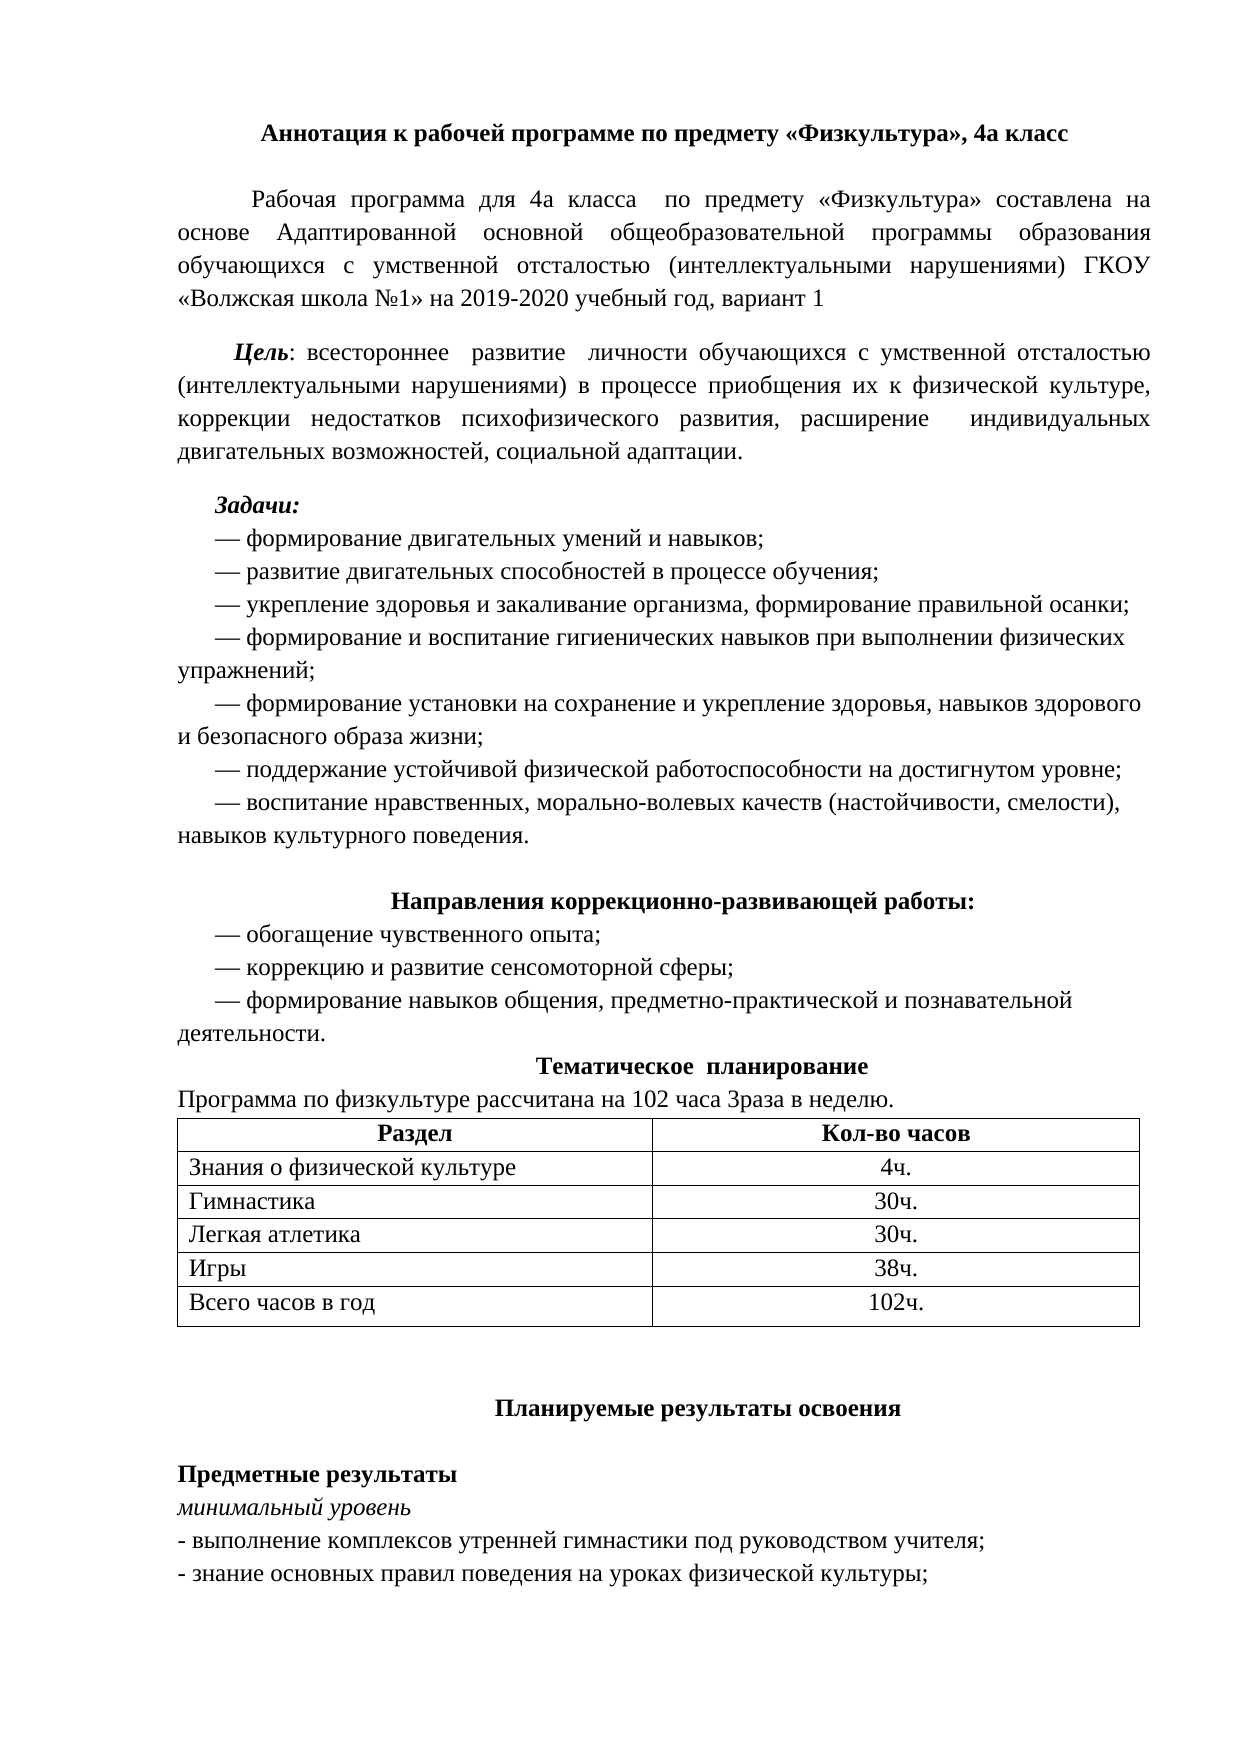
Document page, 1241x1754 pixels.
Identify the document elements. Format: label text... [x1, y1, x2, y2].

table_header Кол-во часов [653, 1119, 1139, 1151]
text минимальный уровень [177, 1492, 1152, 1521]
table_cell 102ч. [653, 1287, 1139, 1326]
text Направления коррекционно-развивающей работы: [177, 886, 1152, 915]
table_cell Всего часов в год [178, 1287, 652, 1326]
table_cell 4ч. [653, 1152, 1139, 1185]
table_cell Гимнастика [178, 1186, 652, 1218]
text Предметные результаты [177, 1459, 1152, 1488]
text — коррекцию и развитие сенсомоторной сферы; [177, 952, 1152, 981]
text - выполнение комплексов утренней гимнастики под руководством учителя; [177, 1525, 1152, 1554]
text Цель: всестороннее развитие личности обучающихся с умственной отсталостью (интеллектуальными нарушениями) в процессе приобщения их к физической культуре, коррекции недостатков психофизического развития, расширение индивидуальных двигательных возможностей, социальной адаптации. [177, 337, 1152, 465]
text — обогащение чувственного опыта; [177, 919, 1152, 948]
text — воспитание нравственных, морально-волевых качеств (настойчивости, смелости), навыков культурного поведения. [177, 787, 1152, 849]
table_cell Легкая атлетика [178, 1219, 652, 1252]
table_cell Знания о физической культуре [178, 1152, 652, 1185]
text - знание основных правил поведения на уроках физической культуры; [177, 1558, 1152, 1587]
table_cell 30ч. [653, 1186, 1139, 1218]
list Планируемые результаты освоения [244, 1393, 1152, 1422]
table_cell 38ч. [653, 1253, 1139, 1286]
text Задачи: [177, 490, 1152, 519]
table_header Раздел [178, 1119, 652, 1151]
text — развитие двигательных способностей в процессе обучения; [177, 556, 1152, 585]
text Рабочая программа для 4а класса по предмету «Физкультура» составлена на основе Адаптированной основной общеобразовательной программы образования обучающихся с умственной отсталостью (интеллектуальными нарушениями) ГКОУ «Волжская школа №1» на 2019-2020 учебный год, вариант 1 [177, 184, 1152, 312]
table_cell Игры [178, 1253, 652, 1286]
table_cell 30ч. [653, 1219, 1139, 1252]
text — формирование и воспитание гигиенических навыков при выполнении физических упражнений; [177, 622, 1152, 684]
text Программа по физкультуре рассчитана на 102 часа 3раза в неделю. [177, 1084, 1152, 1113]
text Аннотация к рабочей программе по предмету «Физкультура», 4а класс [177, 118, 1152, 147]
list Тематическое планирование [252, 1051, 1152, 1080]
text — поддержание устойчивой физической работоспособности на достигнутом уровне; [177, 754, 1152, 783]
text — укрепление здоровья и закаливание организма, формирование правильной осанки; [177, 589, 1152, 618]
text — формирование навыков общения, предметно-практической и познавательной деятельности. [177, 985, 1152, 1047]
text — формирование двигательных умений и навыков; [177, 523, 1152, 552]
text — формирование установки на сохранение и укрепление здоровья, навыков здорового и безопасного образа жизни; [177, 688, 1152, 750]
